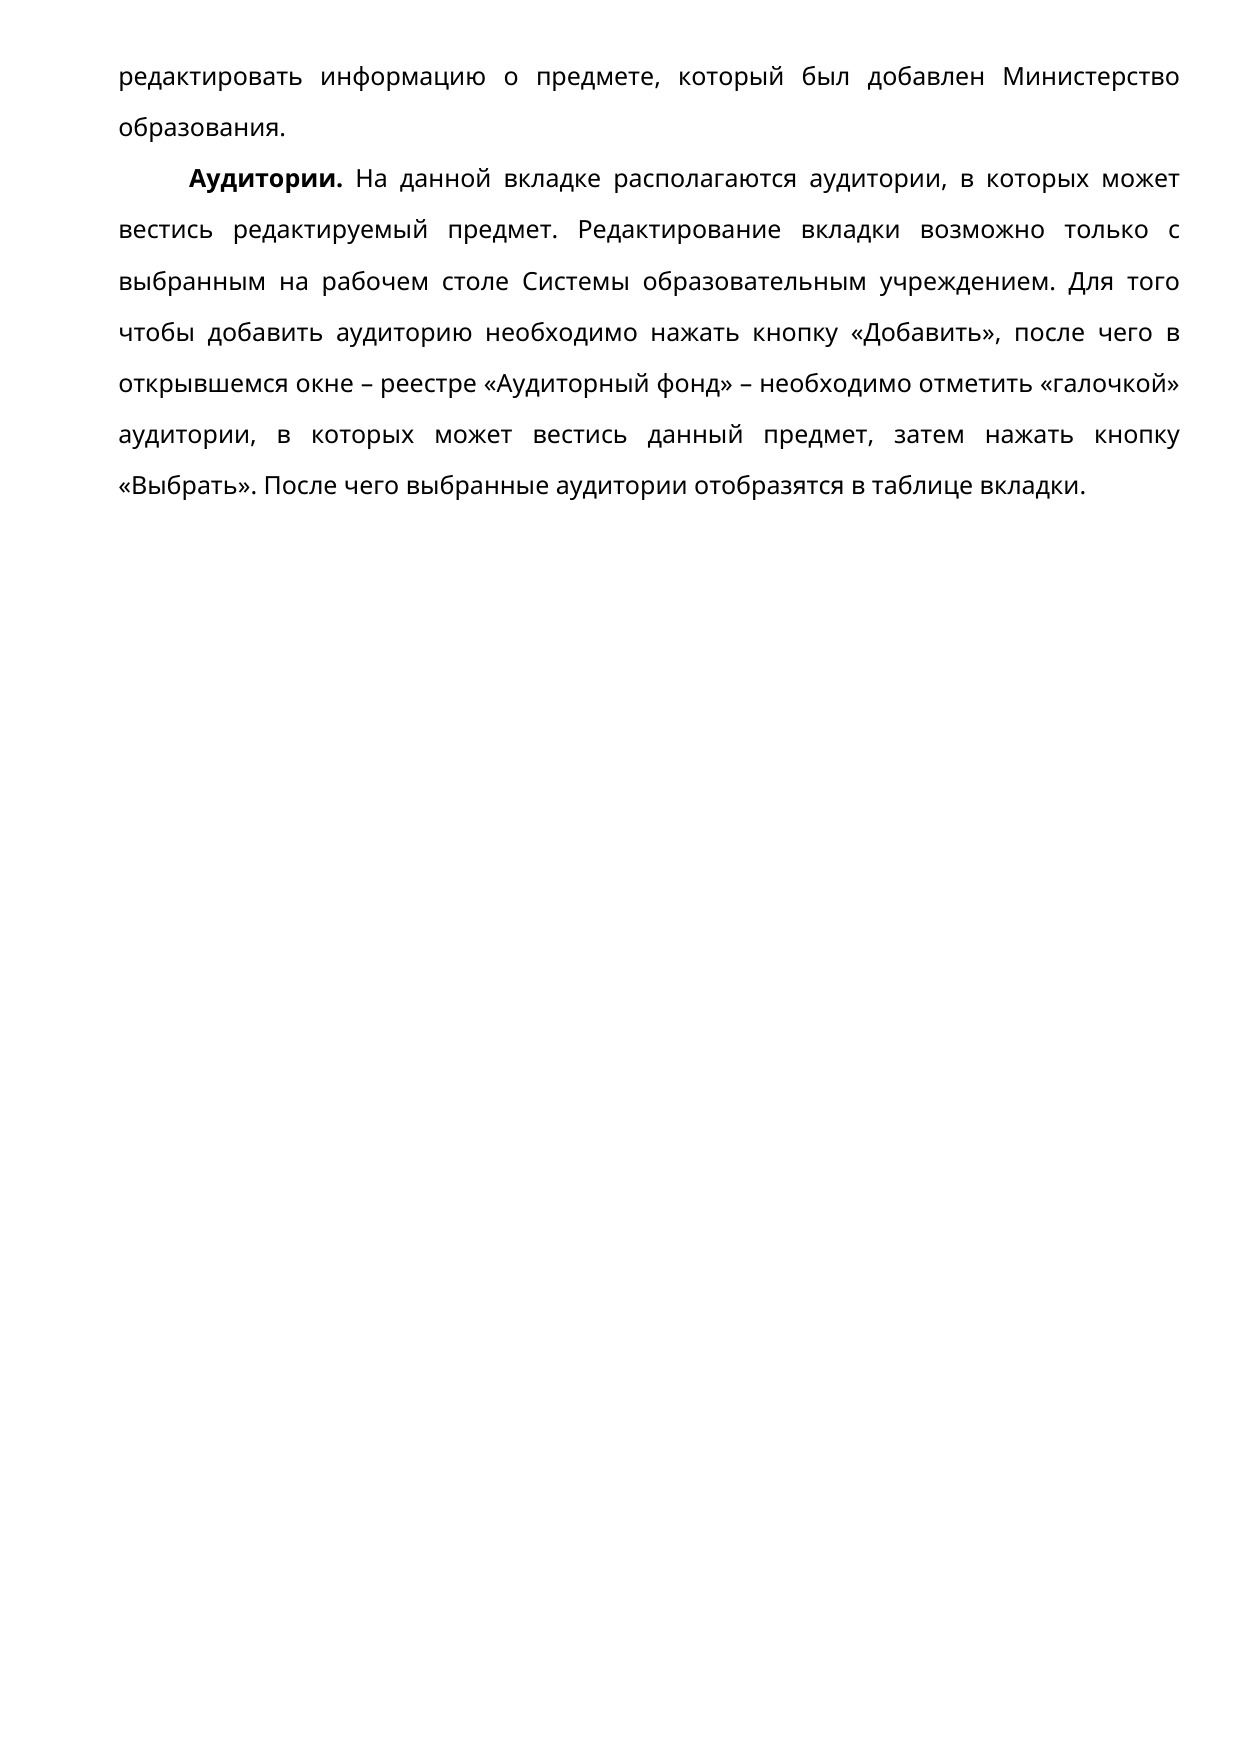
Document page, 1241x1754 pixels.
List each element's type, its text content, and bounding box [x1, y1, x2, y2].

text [118, 59, 1181, 144]
text Аудитории. На данной вкладке располагаются аудитории, в которых может вестись редактируемый предмет. Редактирование вкладки возможно только с выбранным на рабочем столе Системы образовательным учреждением. Для того чтобы добавить аудиторию необходимо нажать кнопку «Добавить», после чего в открывшемся окне – реестре «Аудиторный фонд» – необходимо отметить «галочкой» аудитории, в которых может вестись данный предмет, затем нажать кнопку «Выбрать». После чего выбранные аудитории отобразятся в таблице вкладки. [118, 161, 1181, 501]
